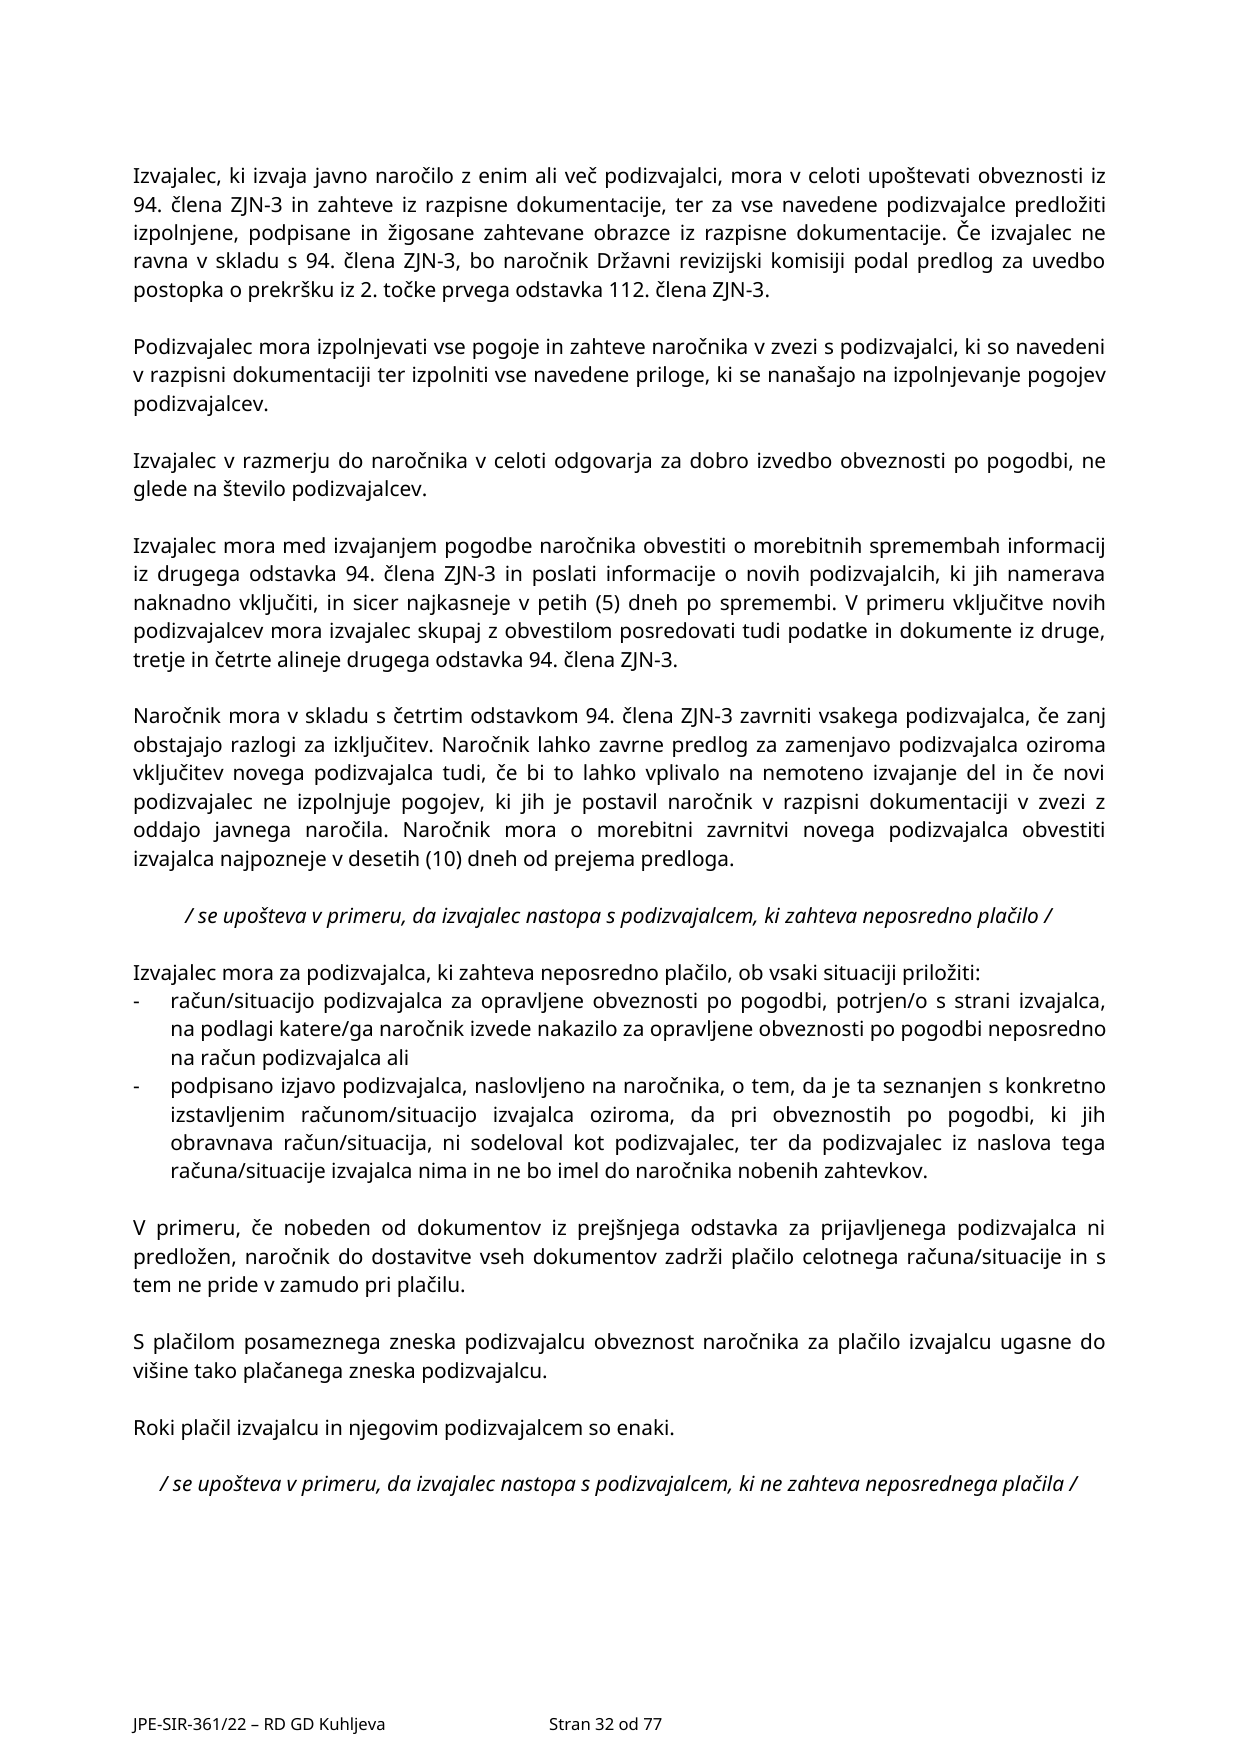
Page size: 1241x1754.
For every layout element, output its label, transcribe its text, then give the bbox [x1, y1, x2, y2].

list podpisano izjavo podizvajalca, naslovljeno na naročnika, o tem, da je ta seznanjen s konkretno izstavljenim računom/situacijo izvajalca oziroma, da pri obveznostih po pogodbi, ki jih obravnava račun/situacija, ni sodeloval kot podizvajalec, ter da podizvajalec iz naslova tega računa/situacije izvajalca nima in ne bo imel do naročnika nobenih zahtevkov. [133, 1071, 1107, 1185]
text Izvajalec mora med izvajanjem pogodbe naročnika obvestiti o morebitnih spremembah informacij iz drugega odstavka 94. člena ZJN-3 in poslati informacije o novih podizvajalcih, ki jih namerava naknadno vključiti, in sicer najkasneje v petih (5) dneh po spremembi. V primeru vključitve novih podizvajalcev mora izvajalec skupaj z obvestilom posredovati tudi podatke in dokumente iz druge, tretje in četrte alineje drugega odstavka 94. člena ZJN-3. [133, 531, 1107, 673]
text S plačilom posameznega zneska podizvajalcu obveznost naročnika za plačilo izvajalcu ugasne do višine tako plačanega zneska podizvajalcu. [133, 1327, 1107, 1384]
text Naročnik mora v skladu s četrtim odstavkom 94. člena ZJN-3 zavrniti vsakega podizvajalca, če zanj obstajajo razlogi za izključitev. Naročnik lahko zavrne predlog za zamenjavo podizvajalca oziroma vključitev novega podizvajalca tudi, če bi to lahko vplivalo na nemoteno izvajanje del in če novi podizvajalec ne izpolnjuje pogojev, ki jih je postavil naročnik v razpisni dokumentaciji v zvezi z oddajo javnega naročila. Naročnik mora o morebitni zavrnitvi novega podizvajalca obvestiti izvajalca najpozneje v desetih (10) dneh od prejema predloga. [133, 702, 1107, 872]
text Podizvajalec mora izpolnjevati vse pogoje in zahteve naročnika v zvezi s podizvajalci, ki so navedeni v razpisni dokumentaciji ter izpolniti vse navedene priloge, ki se nanašajo na izpolnjevanje pogojev podizvajalcev. [133, 332, 1107, 417]
text / se upošteva v primeru, da izvajalec nastopa s podizvajalcem, ki ne zahteva neposrednega plačila / [133, 1469, 1107, 1498]
text Roki plačil izvajalcu in njegovim podizvajalcem so enaki. [133, 1413, 1107, 1441]
text Izvajalec v razmerju do naročnika v celoti odgovarja za dobro izvedbo obveznosti po pogodbi, ne glede na število podizvajalcev. [133, 446, 1107, 503]
text / se upošteva v primeru, da izvajalec nastopa s podizvajalcem, ki zahteva neposredno plačilo / [133, 901, 1107, 929]
text V primeru, če nobeden od dokumentov iz prejšnjega odstavka za prijavljenega podizvajalca ni predložen, naročnik do dostavitve vseh dokumentov zadrži plačilo celotnega računa/situacije in s tem ne pride v zamudo pri plačilu. [133, 1213, 1107, 1299]
list račun/situacijo podizvajalca za opravljene obveznosti po pogodbi, potrjen/o s strani izvajalca, na podlagi katere/ga naročnik izvede nakazilo za opravljene obveznosti po pogodbi neposredno na račun podizvajalca ali [133, 986, 1107, 1071]
text Izvajalec, ki izvaja javno naročilo z enim ali več podizvajalci, mora v celoti upoštevati obveznosti iz 94. člena ZJN-3 in zahteve iz razpisne dokumentacije, ter za vse navedene podizvajalce predložiti izpolnjene, podpisane in žigosane zahtevane obrazce iz razpisne dokumentacije. Če izvajalec ne ravna v skladu s 94. člena ZJN-3, bo naročnik Državni revizijski komisiji podal predlog za uvedbo postopka o prekršku iz 2. točke prvega odstavka 112. člena ZJN-3. [133, 161, 1107, 303]
text Izvajalec mora za podizvajalca, ki zahteva neposredno plačilo, ob vsaki situaciji priložiti: [133, 958, 1107, 986]
